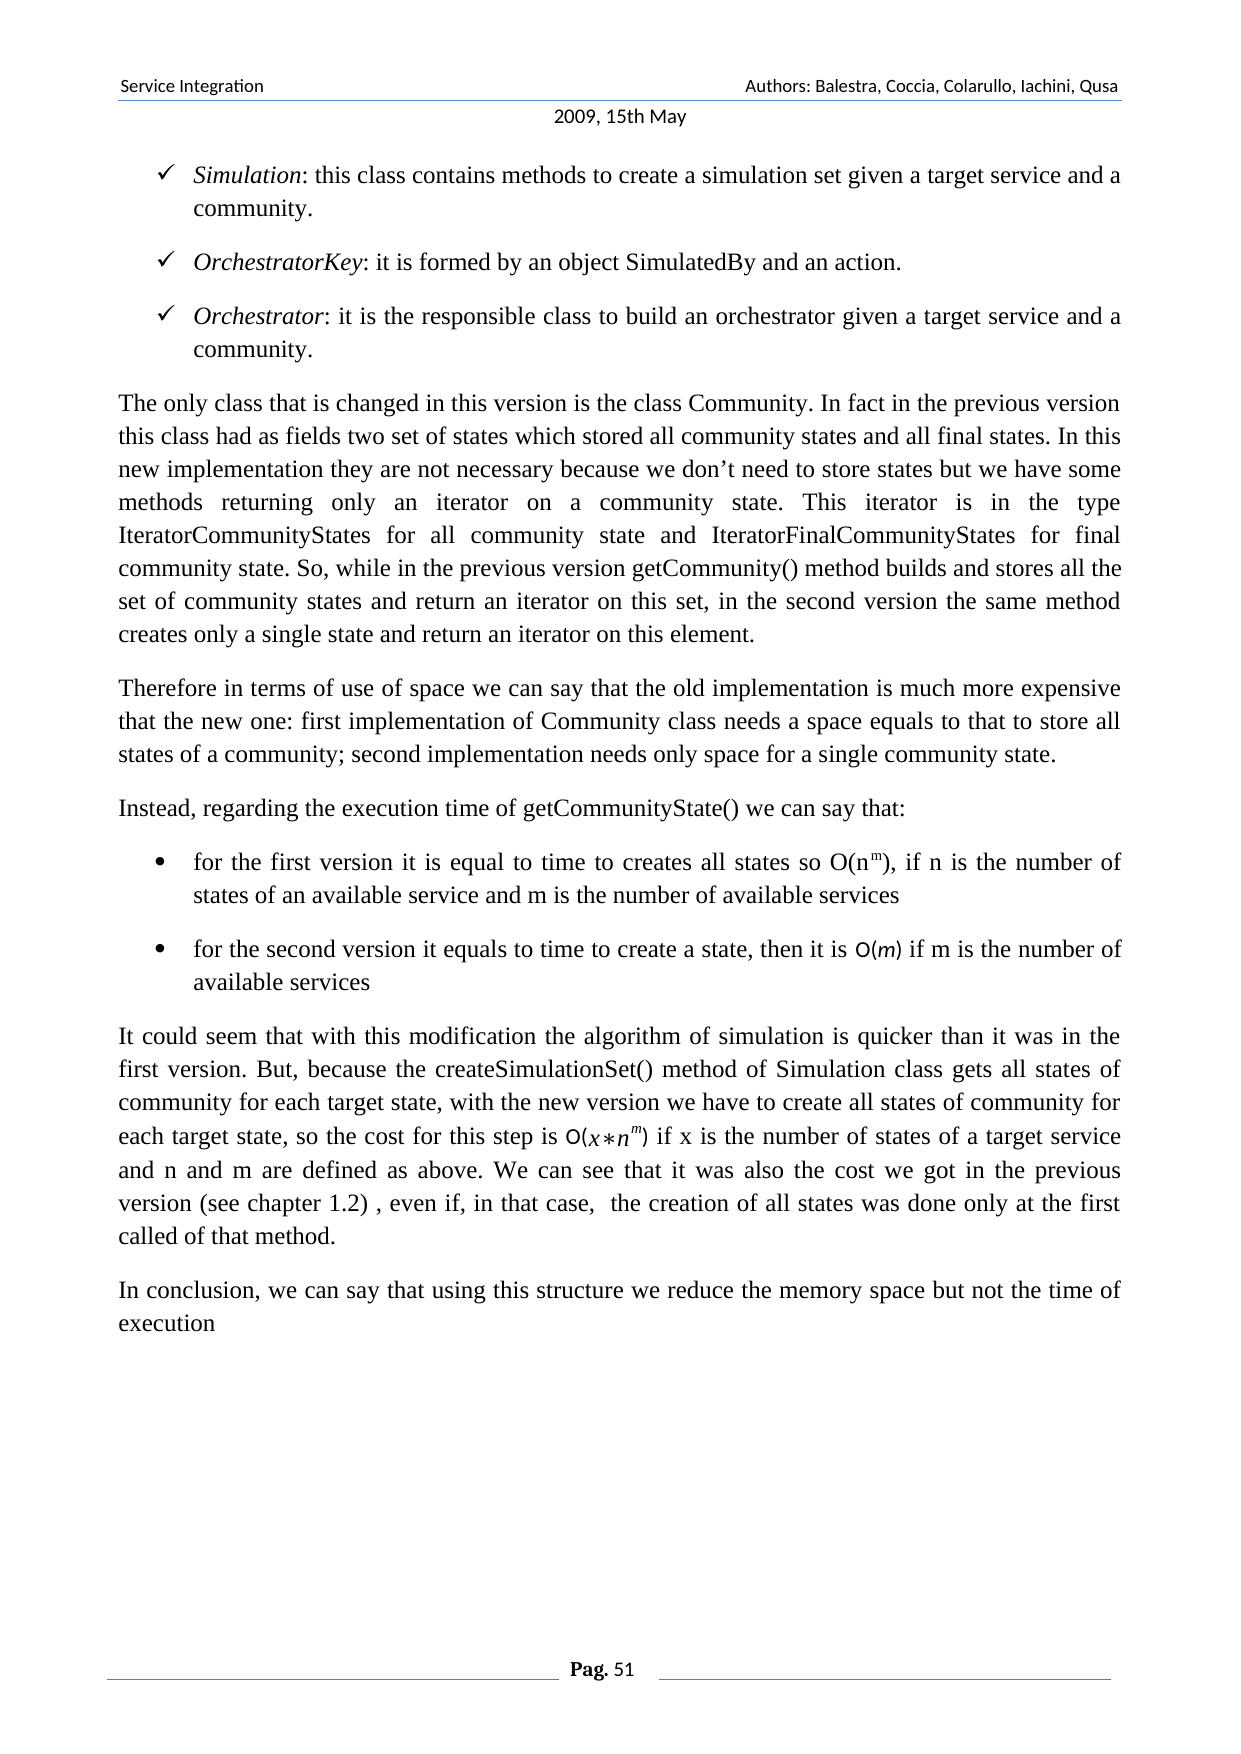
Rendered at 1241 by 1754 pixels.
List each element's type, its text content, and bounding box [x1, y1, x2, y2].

text Instead, regarding the execution time of getCommunityState() we can say that: [118, 793, 1122, 822]
list Simulation: this class contains methods to create a simulation set given a target service and a community. [156, 161, 1122, 222]
list OrchestratorKey: it is formed by an object SimulatedBy and an action. [156, 247, 1122, 276]
text Therefore in terms of use of space we can say that the old implementation is much more expensive that the new one: first implementation of Community class needs a space equals to that to store all states of a community; second implementation needs only space for a single community state. [118, 673, 1122, 768]
list Orchestrator: it is the responsible class to build an orchestrator given a target service and a community. [156, 301, 1122, 363]
text It could seem that with this modification the algorithm of simulation is quicker than it was in the first version. But, because the createSimulationSet() method of Simulation class gets all states of community for each target state, with the new version we have to create all states of community for each target state, so the cost for this step is O() if x is the number of states of a target service and n and m are defined as above. We can see that it was also the cost we got in the previous version (see chapter 1.2) , even if, in that case, the creation of all states was done only at the first called of that method. [118, 1021, 1122, 1250]
list for the first version it is equal to time to creates all states so O(nm), if n is the number of states of an available service and m is the number of available services [156, 847, 1122, 909]
text In conclusion, we can say that using this structure we reduce the memory space but not the time of execution [118, 1275, 1122, 1337]
list for the second version it equals to time to create a state, then it is O(m) if m is the number of available services [156, 934, 1122, 996]
text The only class that is changed in this version is the class Community. In fact in the previous version this class had as fields two set of states which stored all community states and all final states. In this new implementation they are not necessary because we don’t need to store states but we have some methods returning only an iterator on a community state. This iterator is in the type IteratorCommunityStates for all community state and IteratorFinalCommunityStates for final community state. So, while in the previous version getCommunity() method builds and stores all the set of community states and return an iterator on this set, in the second version the same method creates only a single state and return an iterator on this element. [118, 388, 1122, 648]
